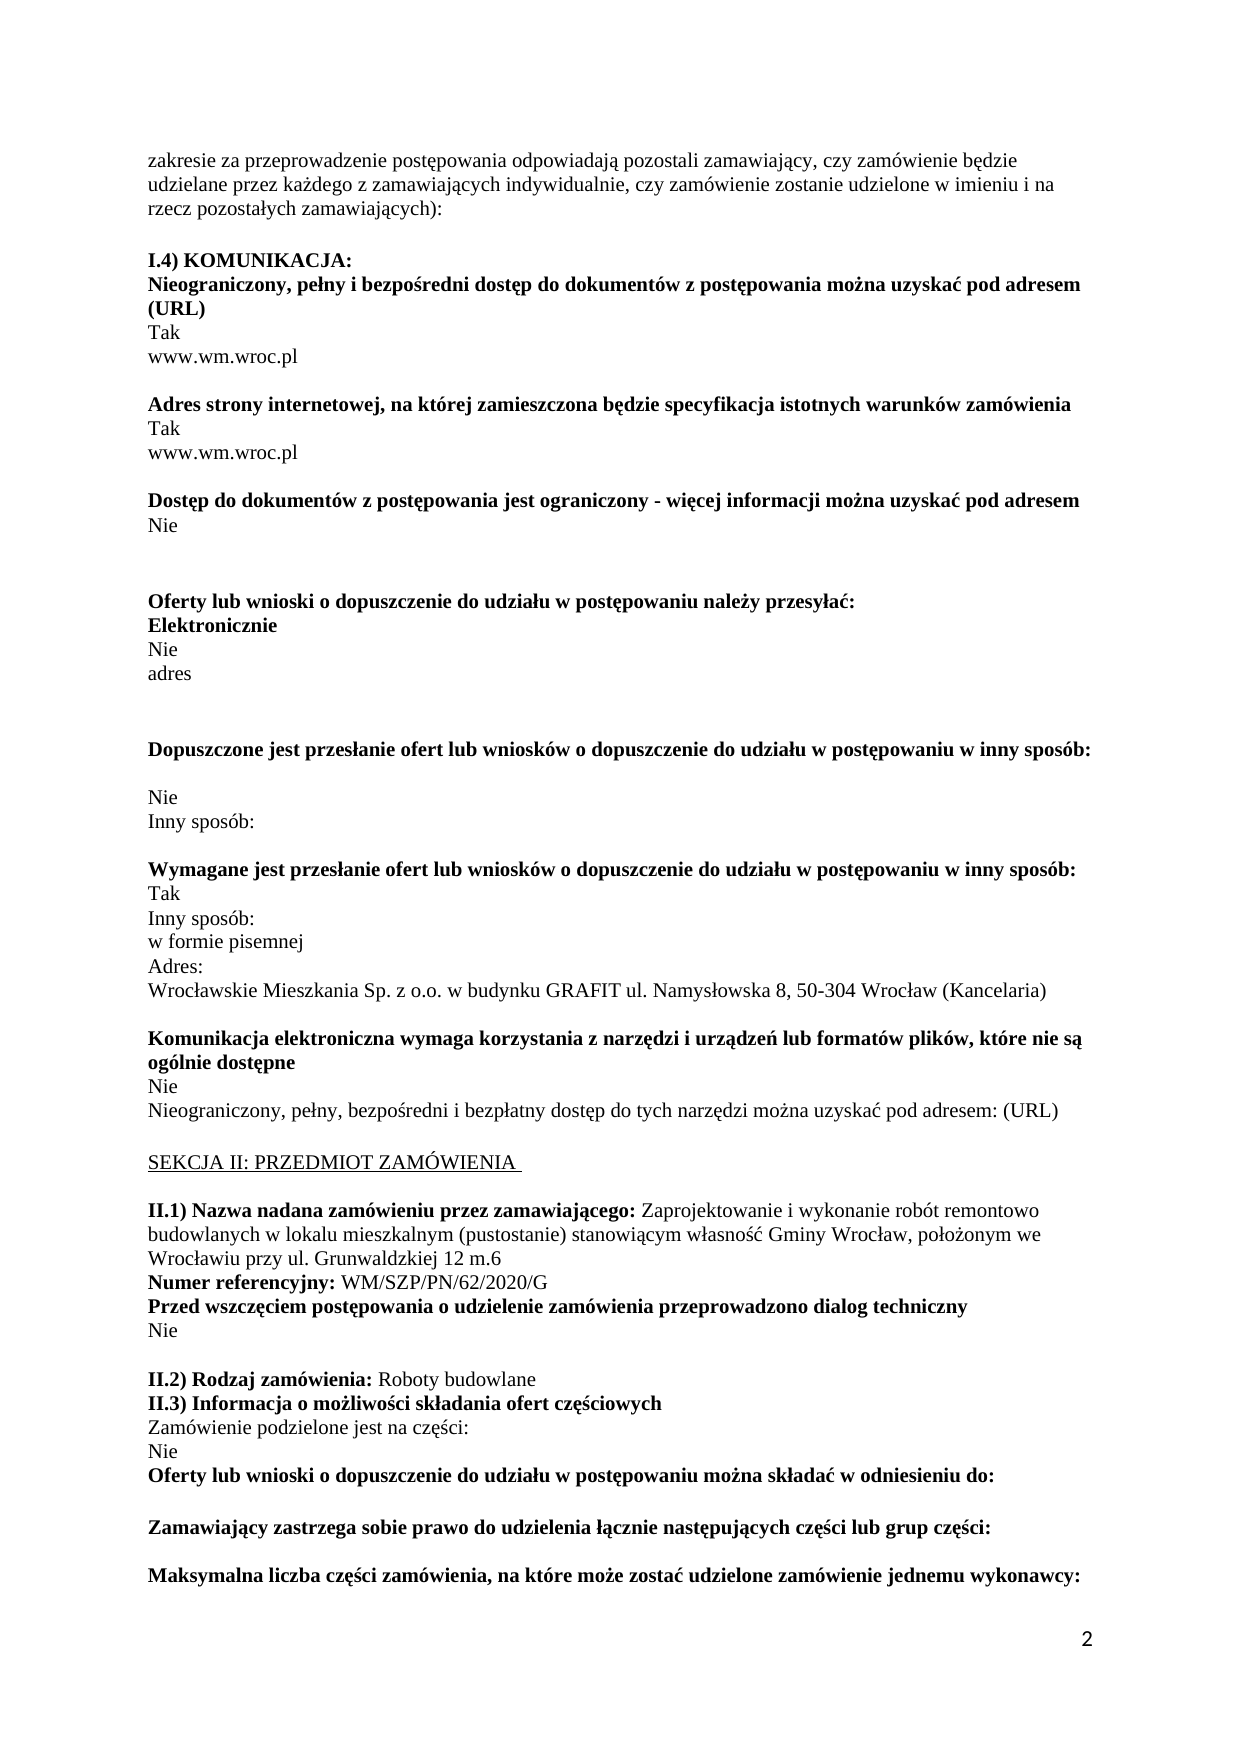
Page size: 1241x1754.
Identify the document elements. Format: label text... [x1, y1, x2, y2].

text Nie Oferty lub wnioski o dopuszczenie do udziału w postępowaniu można składać w odniesieniu do: [148, 1439, 1093, 1515]
text Oferty lub wnioski o dopuszczenie do udziału w postępowaniu należy przesyłać: Elektronicznie [148, 564, 1093, 637]
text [148, 148, 1093, 248]
text Nie [148, 512, 1093, 564]
text Nie [148, 1318, 1093, 1342]
text Dopuszczone jest przesłanie ofert lub wniosków o dopuszczenie do udziału w postępowaniu w inny sposób: Nie Inny sposób: Wymagane jest przesłanie ofert lub wniosków o dopuszczenie do udziału w postępowaniu w inny sposób: Tak Inny sposób: w formie pisemnej Adres: Wrocławskie Mieszkania Sp. z o.o. w budynku GRAFIT ul. Namysłowska 8, 50-304 Wrocław (Kancelaria) [148, 737, 1093, 1002]
text Adres strony internetowej, na której zamieszczona będzie specyfikacja istotnych warunków zamówienia [148, 368, 1093, 416]
text Komunikacja elektroniczna wymaga korzystania z narzędzi i urządzeń lub formatów plików, które nie są ogólnie dostępne [148, 1002, 1093, 1074]
text Dostęp do dokumentów z postępowania jest ograniczony - więcej informacji można uzyskać pod adresem [148, 464, 1093, 512]
text II.2) Rodzaj zamówienia: Roboty budowlane II.3) Informacja o możliwości składania ofert częściowych Zamówienie podzielone jest na części: [148, 1342, 1093, 1439]
text Nie Nieograniczony, pełny, bezpośredni i bezpłatny dostęp do tych narzędzi można uzyskać pod adresem: (URL) [148, 1074, 1093, 1150]
text Tak www.wm.wroc.pl [148, 320, 1093, 368]
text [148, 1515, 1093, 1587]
text SEKCJA II: PRZEDMIOT ZAMÓWIENIA [148, 1150, 1093, 1174]
text Nie adres [148, 637, 1093, 713]
text Tak www.wm.wroc.pl [148, 416, 1093, 464]
text II.1) Nazwa nadana zamówieniu przez zamawiającego: Zaprojektowanie i wykonanie robót remontowo budowlanych w lokalu mieszkalnym (pustostanie) stanowiącym własność Gminy Wrocław, położonym we Wrocławiu przy ul. Grunwaldzkiej 12 m.6 Numer referencyjny: WM/SZP/PN/62/2020/G Przed wszczęciem postępowania o udzielenie zamówienia przeprowadzono dialog techniczny [148, 1174, 1093, 1318]
text I.4) KOMUNIKACJA: Nieograniczony, pełny i bezpośredni dostęp do dokumentów z postępowania można uzyskać pod adresem (URL) [148, 248, 1093, 320]
